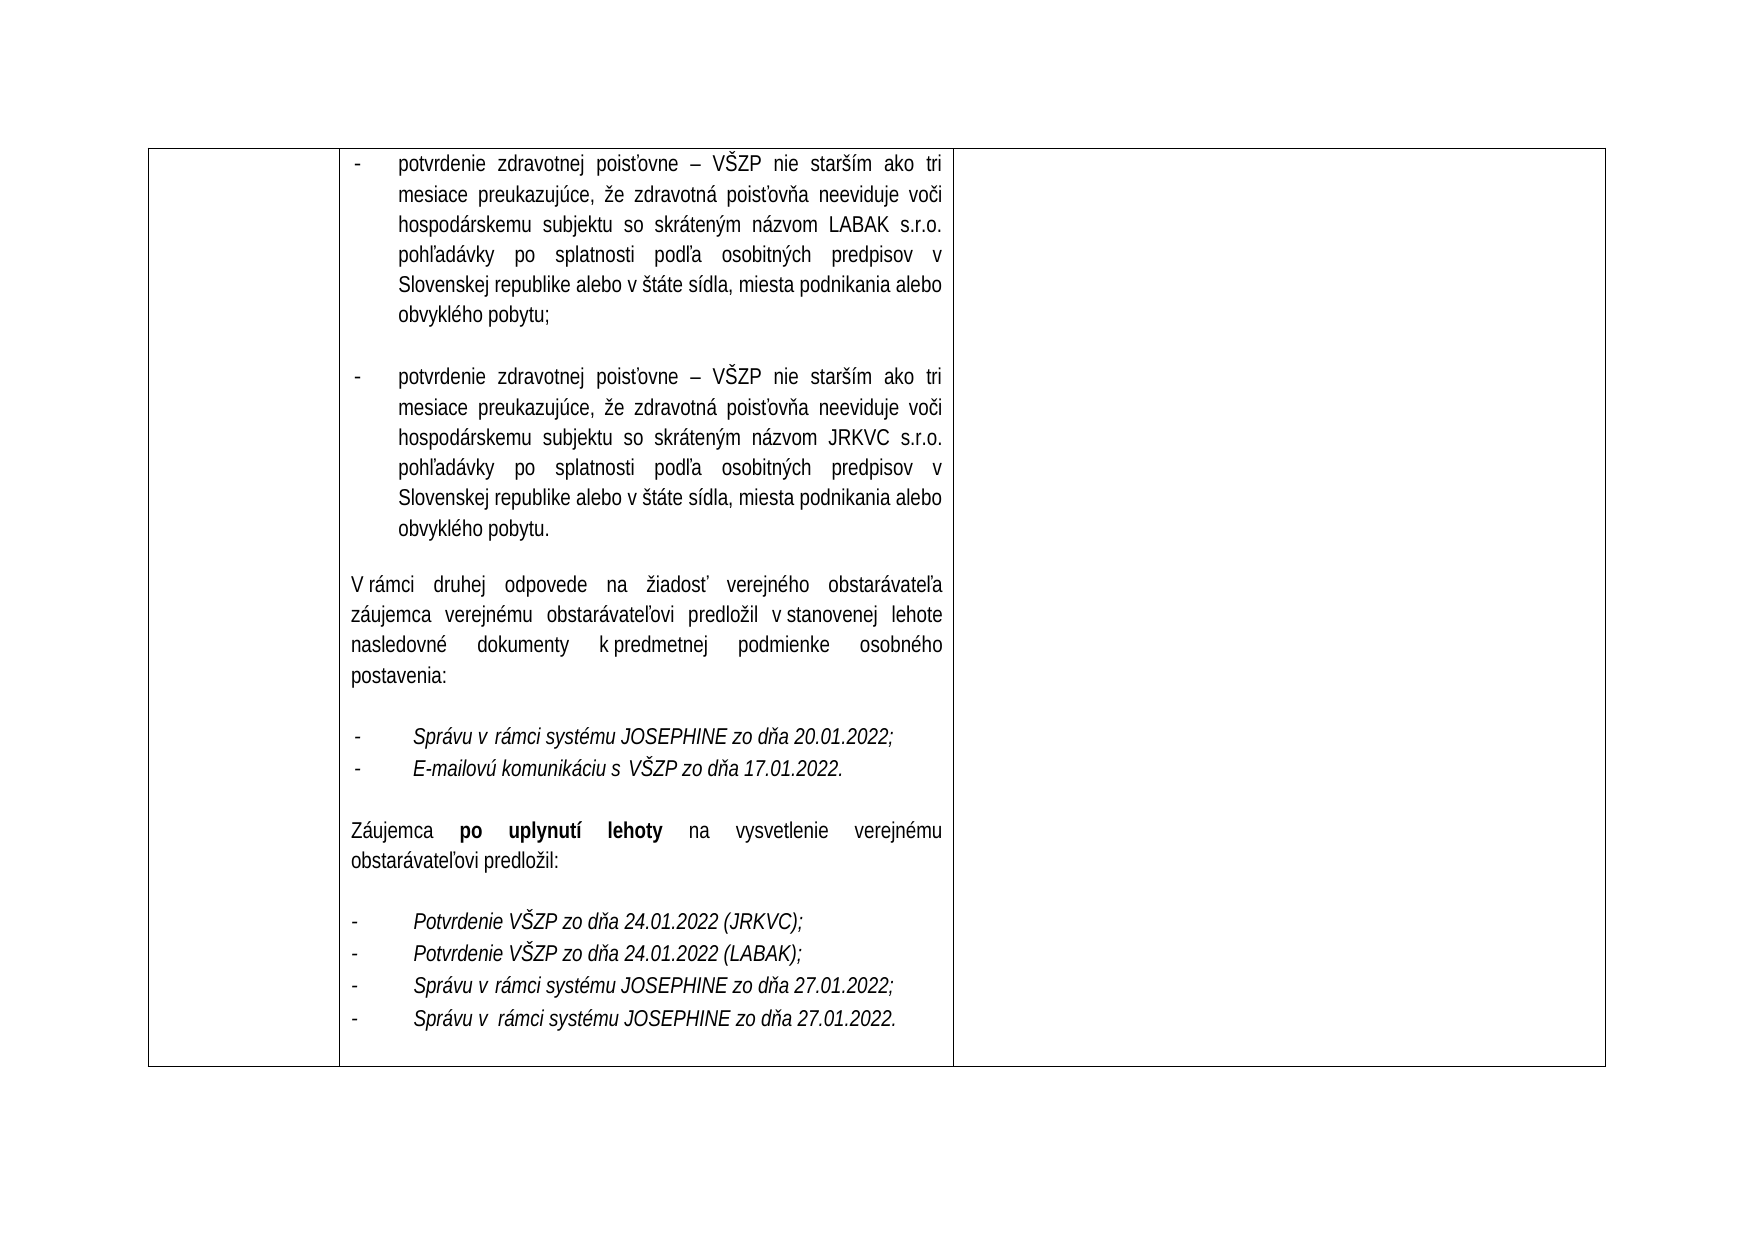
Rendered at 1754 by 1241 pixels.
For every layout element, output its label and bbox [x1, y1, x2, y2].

table_cell [340, 149, 953, 1066]
table_cell [149, 149, 339, 1066]
table_cell [954, 149, 1605, 1066]
